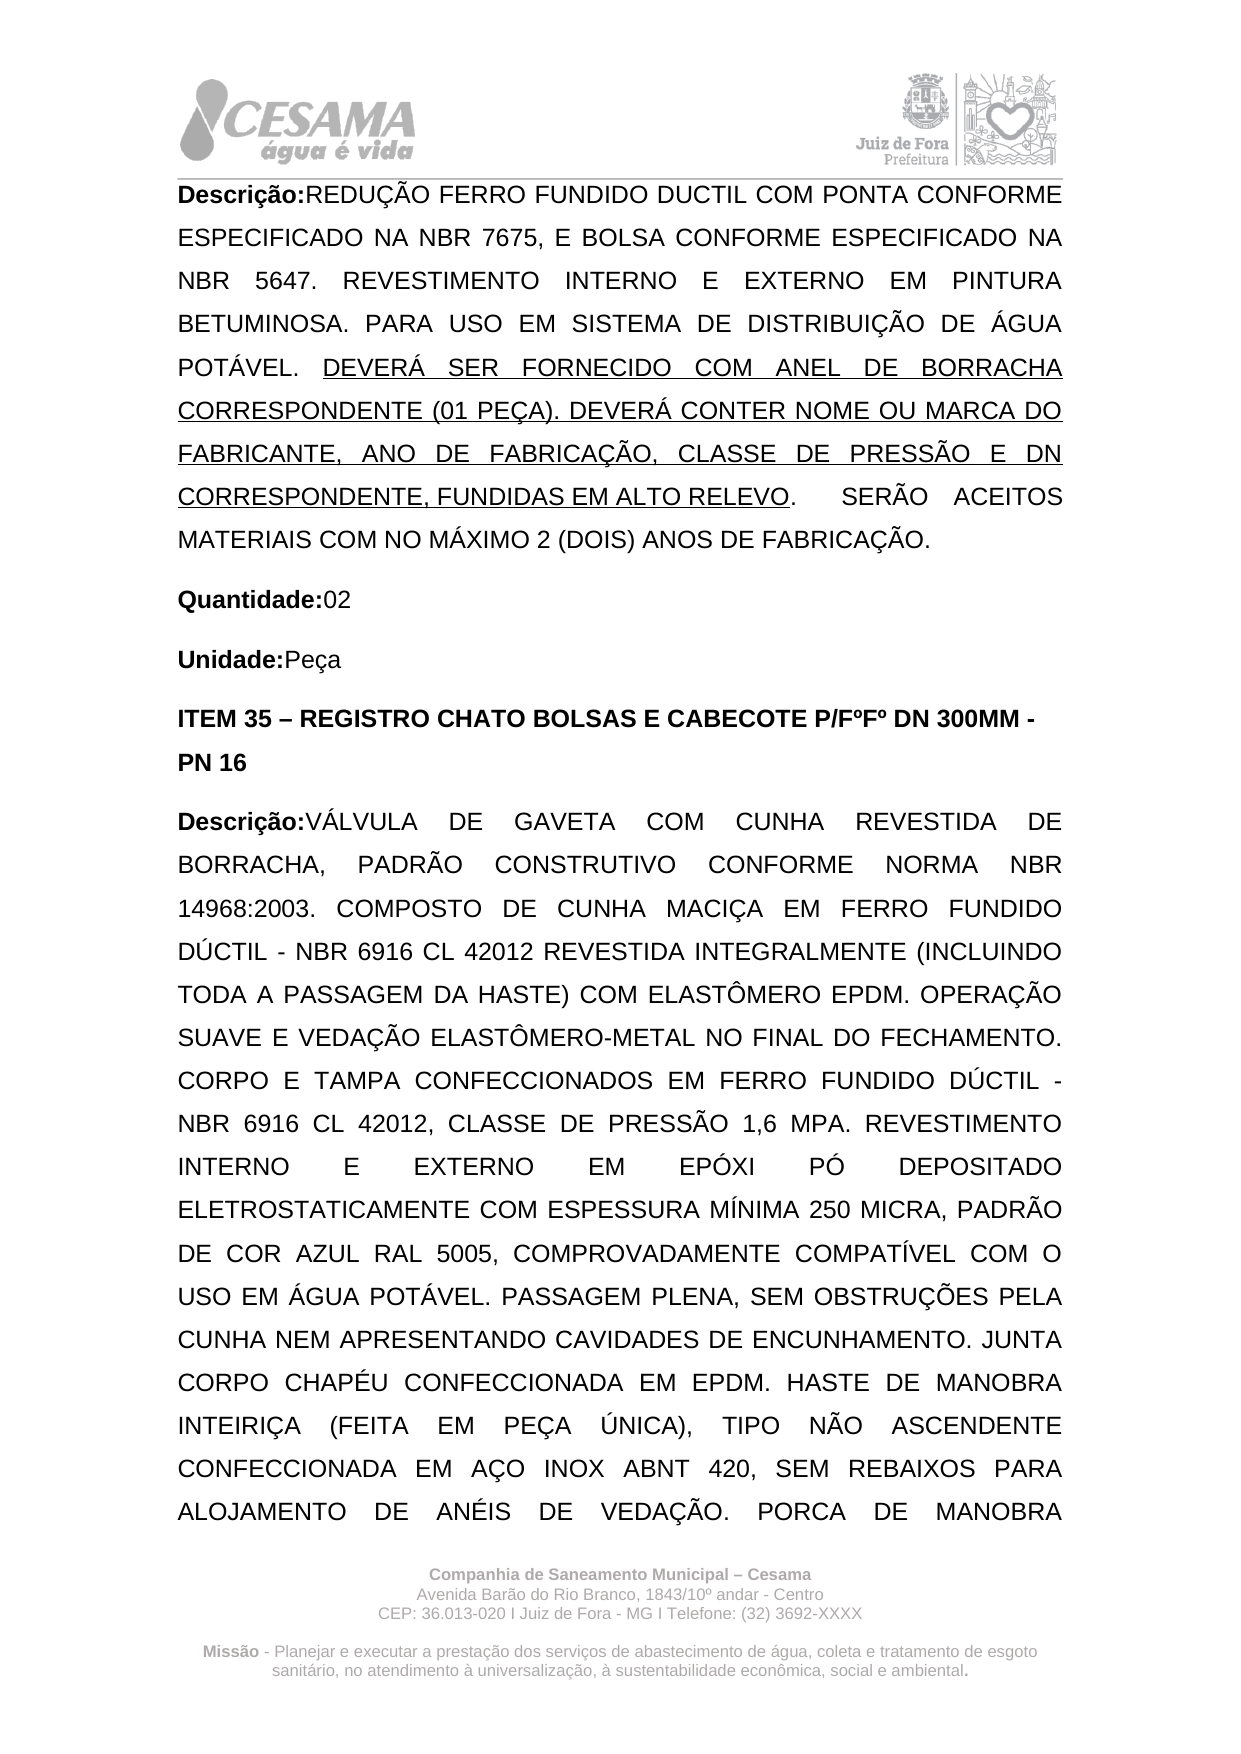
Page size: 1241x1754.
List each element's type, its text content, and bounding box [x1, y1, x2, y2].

text Descrição:REDUÇÃO FERRO FUNDIDO DUCTIL COM PONTA CONFORME ESPECIFICADO NA NBR 7675, E BOLSA CONFORME ESPECIFICADO NA NBR 5647. REVESTIMENTO INTERNO E EXTERNO EM PINTURA BETUMINOSA. PARA USO EM SISTEMA DE DISTRIBUIÇÃO DE ÁGUA POTÁVEL. DEVERÁ SER FORNECIDO COM ANEL DE BORRACHA CORRESPONDENTE (01 PEÇA). DEVERÁ CONTER NOME OU MARCA DO FABRICANTE, ANO DE FABRICAÇÃO, CLASSE DE PRESSÃO E DN CORRESPONDENTE, FUNDIDAS EM ALTO RELEVO. SERÃO ACEITOS MATERIAIS COM NO MÁXIMO 2 (DOIS) ANOS DE FABRICAÇÃO. [177, 180, 1063, 421]
picture [177, 73, 1064, 180]
text Descrição:REDUÇÃO FERRO FUNDIDO DUCTIL COM PONTA CONFORME ESPECIFICADO NA NBR 7675, E BOLSA CONFORME ESPECIFICADO NA NBR 5647. REVESTIMENTO INTERNO E EXTERNO EM PINTURA BETUMINOSA. PARA USO EM SISTEMA DE DISTRIBUIÇÃO DE ÁGUA POTÁVEL. DEVERÁ SER FORNECIDO COM ANEL DE BORRACHA CORRESPONDENTE (01 PEÇA). DEVERÁ CONTER NOME OU MARCA DO FABRICANTE, ANO DE FABRICAÇÃO, CLASSE DE PRESSÃO E DN CORRESPONDENTE, FUNDIDAS EM ALTO RELEVO. SERÃO ACEITOS MATERIAIS COM NO MÁXIMO 2 (DOIS) ANOS DE FABRICAÇÃO. [177, 422, 1063, 464]
text ITEM 35 – REGISTRO CHATO BOLSAS E CABECOTE P/FºFº DN 300MM - PN 16 [177, 704, 1063, 776]
text Unidade:Peça [177, 644, 1063, 673]
text Descrição:REDUÇÃO FERRO FUNDIDO DUCTIL COM PONTA CONFORME ESPECIFICADO NA NBR 7675, E BOLSA CONFORME ESPECIFICADO NA NBR 5647. REVESTIMENTO INTERNO E EXTERNO EM PINTURA BETUMINOSA. PARA USO EM SISTEMA DE DISTRIBUIÇÃO DE ÁGUA POTÁVEL. DEVERÁ SER FORNECIDO COM ANEL DE BORRACHA CORRESPONDENTE (01 PEÇA). DEVERÁ CONTER NOME OU MARCA DO FABRICANTE, ANO DE FABRICAÇÃO, CLASSE DE PRESSÃO E DN CORRESPONDENTE, FUNDIDAS EM ALTO RELEVO. SERÃO ACEITOS MATERIAIS COM NO MÁXIMO 2 (DOIS) ANOS DE FABRICAÇÃO. [177, 465, 1063, 554]
text Quantidade:02 [177, 585, 1063, 613]
